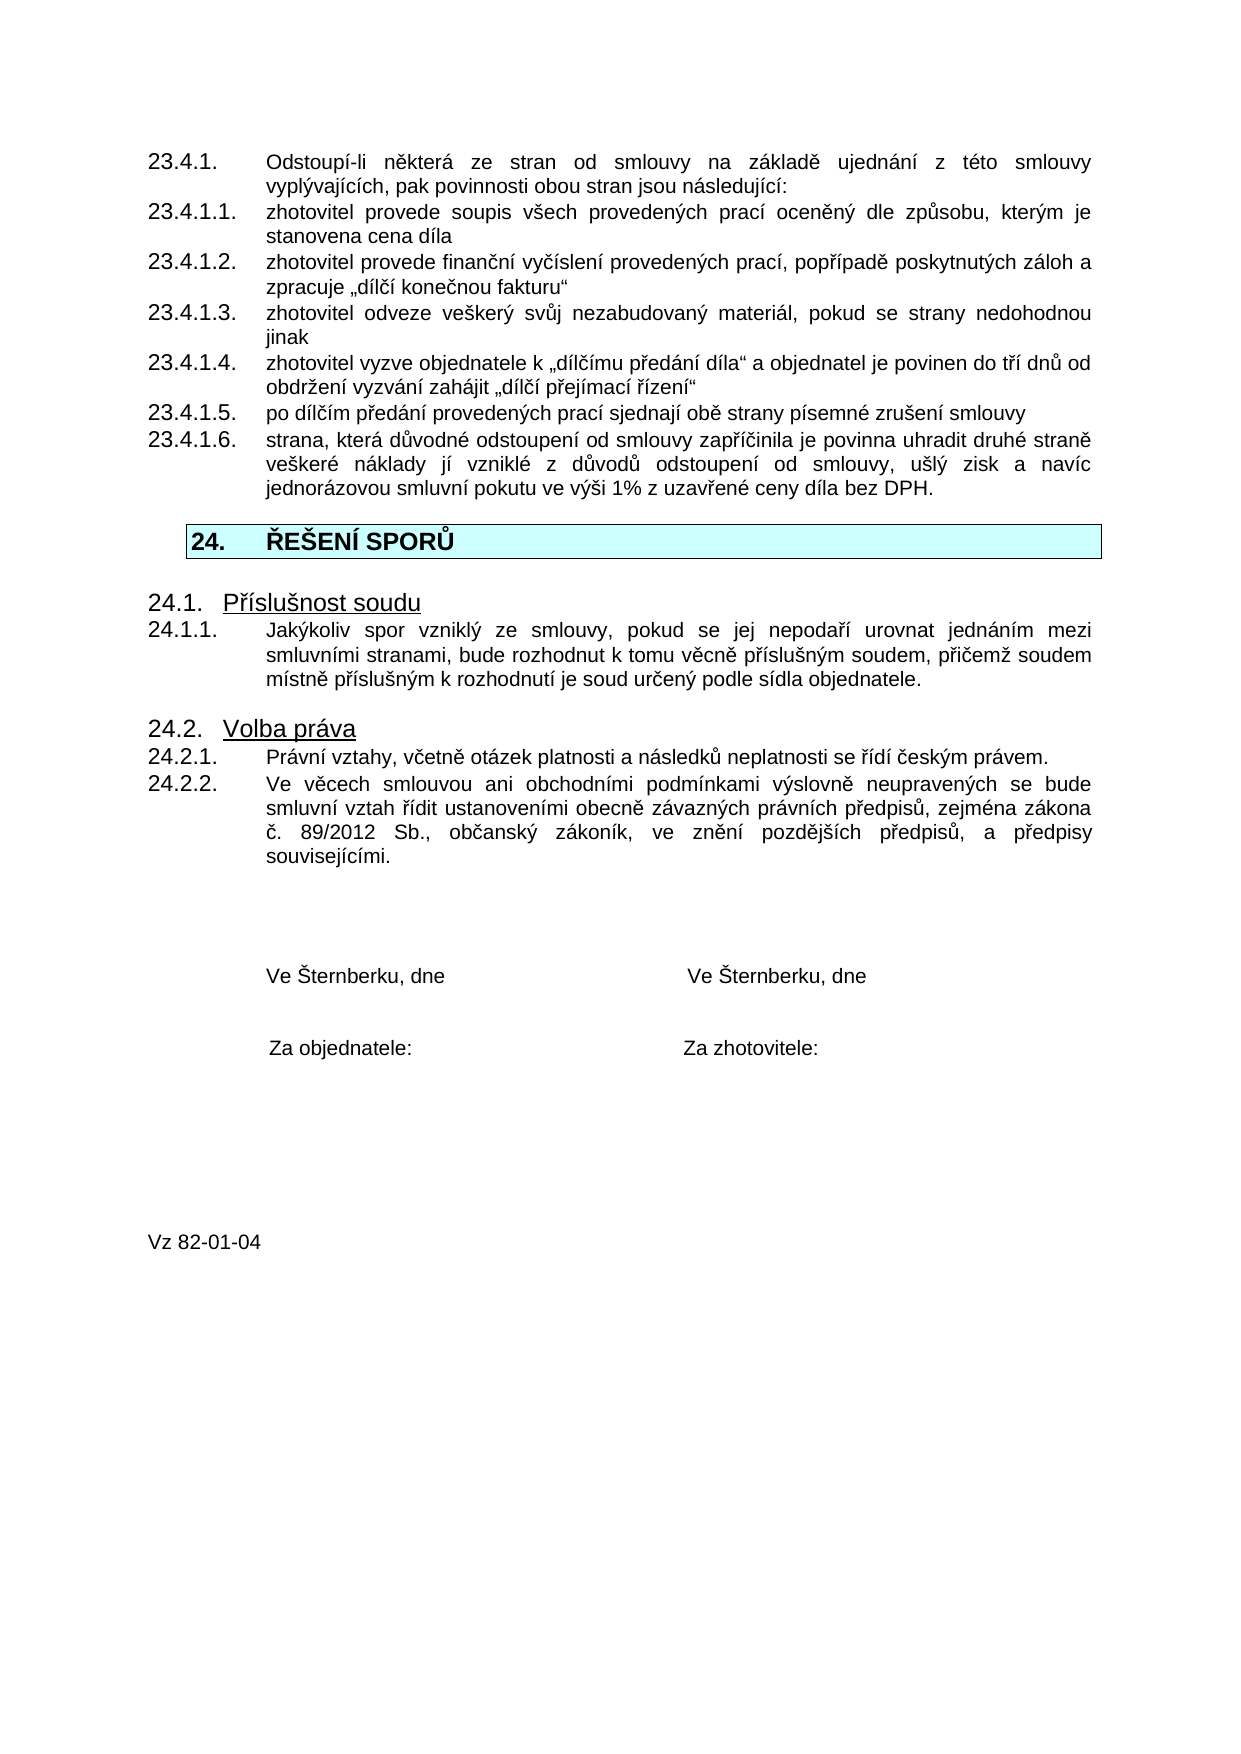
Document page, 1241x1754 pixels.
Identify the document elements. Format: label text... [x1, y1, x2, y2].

list Příslušnost soudu [148, 587, 1093, 616]
list Ve věcech smlouvou ani obchodními podmínkami výslovně neupravených se bude smluvní vztah řídit ustanoveními obecně závazných právních předpisů, zejména zákona č. 89/2012 Sb., občanský zákoník, ve znění pozdějších předpisů, a předpisy souvisejícími. [148, 769, 1093, 868]
list zhotovitel provede soupis všech provedených prací oceněný dle způsobu, kterým je stanovena cena díla [148, 198, 1093, 248]
text Za objednatele: Za zhotovitele: [148, 1036, 1081, 1059]
text Ve Šternberku, dne Ve Šternberku, dne [203, 964, 1081, 988]
list zhotovitel vyzve objednatele k „dílčímu předání díla“ a objednatel je povinen do tří dnů od obdržení vyzvání zahájit „dílčí přejímací řízení“ [148, 349, 1093, 399]
list strana, která důvodné odstoupení od smlouvy zapříčinila je povinna uhradit druhé straně veškeré náklady jí vzniklé z důvodů odstoupení od smlouvy, ušlý zisk a navíc jednorázovou smluvní pokutu ve výši 1% z uzavřené ceny díla bez DPH. [148, 426, 1093, 500]
list zhotovitel provede finanční vyčíslení provedených prací, popřípadě poskytnutých záloh a zpracuje „dílčí konečnou fakturu“ [148, 248, 1093, 298]
list po dílčím předání provedených prací sjednají obě strany písemné zrušení smlouvy [148, 399, 1093, 426]
list zhotovitel odveze veškerý svůj nezabudovaný materiál, pokud se strany nedohodnou jinak [148, 298, 1093, 349]
list Právní vztahy, včetně otázek platnosti a následků neplatnosti se řídí českým právem. [148, 743, 1093, 769]
text Vz 82-01-04 [148, 1230, 1093, 1254]
text Řešení sporů [187, 525, 1101, 558]
list Jakýkoliv spor vzniklý ze smlouvy, pokud se jej nepodaří urovnat jednáním mezi smluvními stranami, bude rozhodnut k tomu věcně příslušným soudem, přičemž soudem místně příslušným k rozhodnutí je soud určený podle sídla objednatele. [148, 616, 1093, 691]
list Volba práva [148, 714, 1093, 743]
list Odstoupí-li některá ze stran od smlouvy na základě ujednání z této smlouvy vyplývajících, pak povinnosti obou stran jsou následující: [148, 148, 1093, 198]
